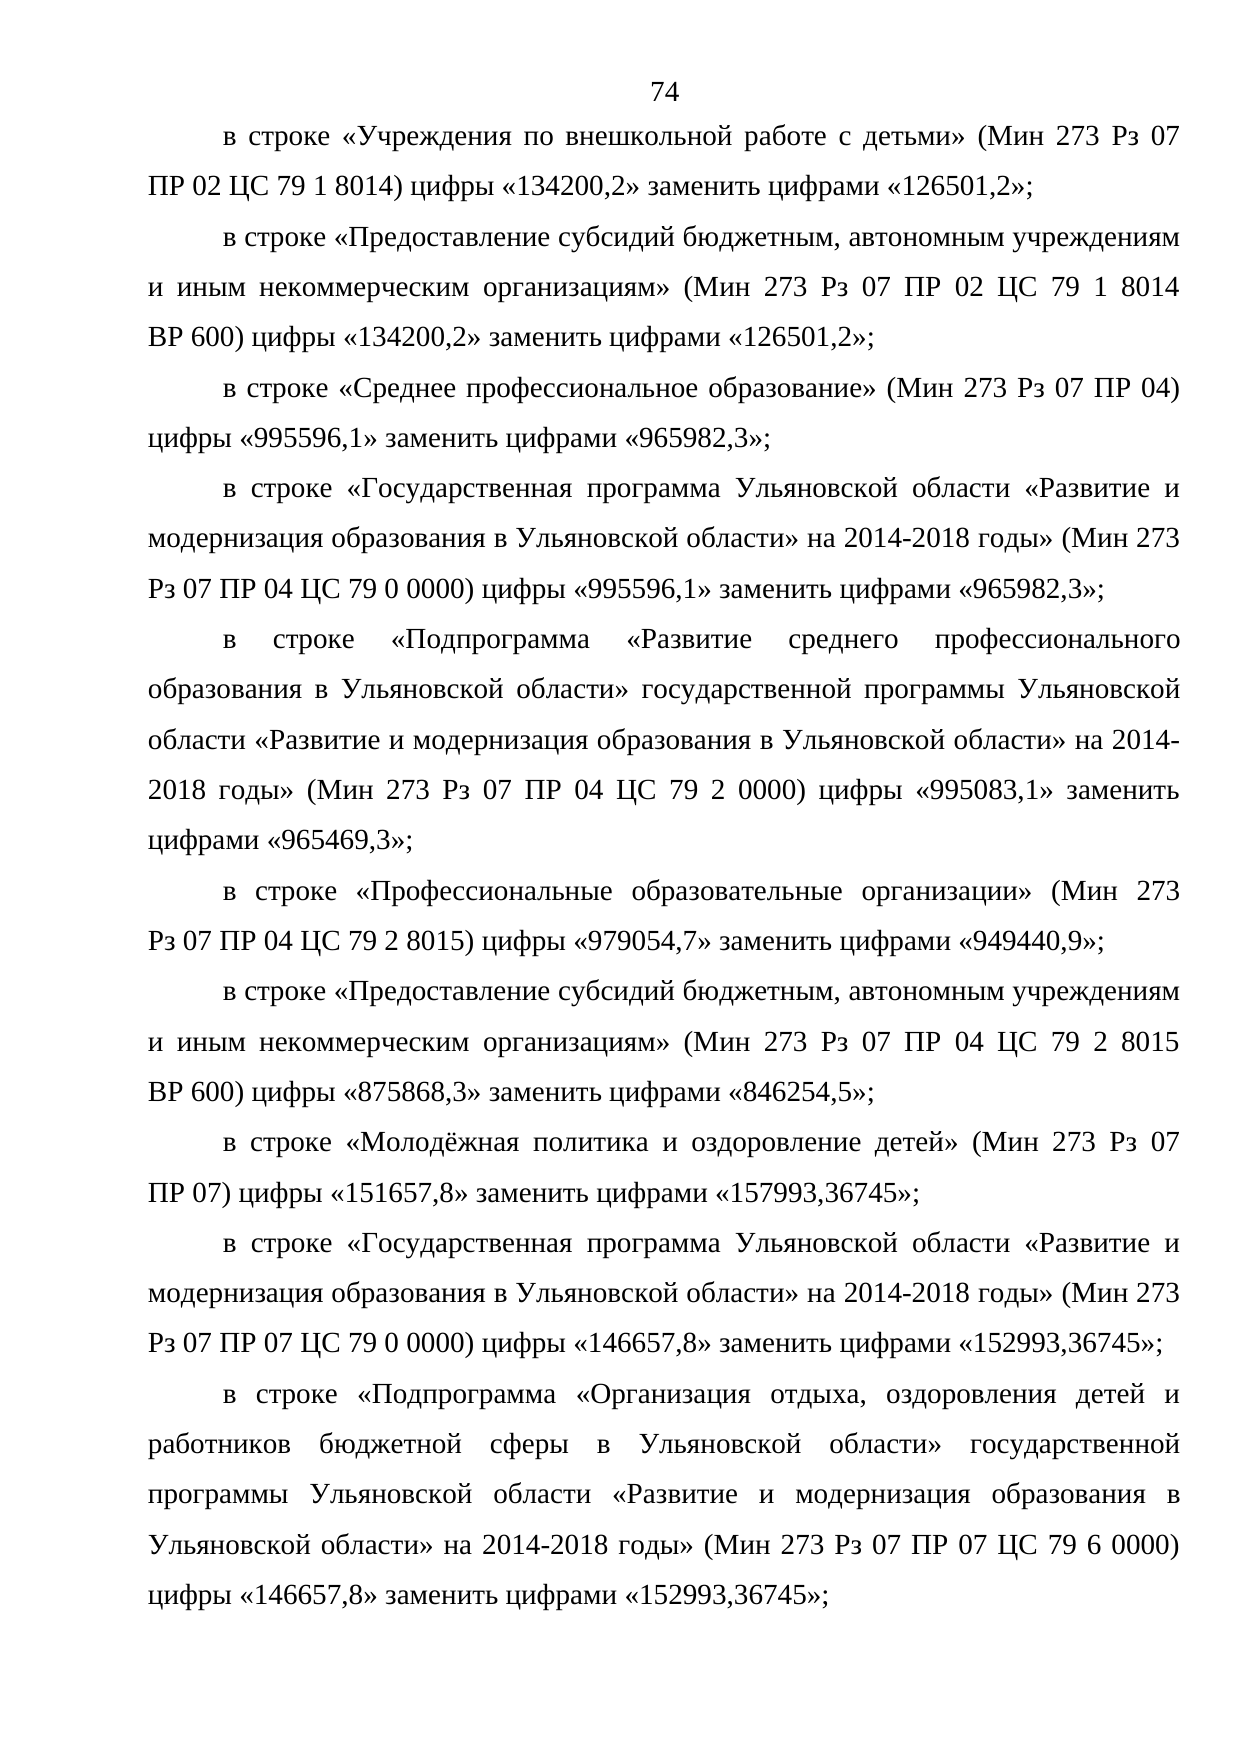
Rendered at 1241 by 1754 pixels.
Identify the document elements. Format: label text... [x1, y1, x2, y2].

text в строке «Предоставление субсидий бюджетным, автономным учреждениям и иным некоммерческим организациям» (Мин 273 Рз 07 ПР 02 ЦС 79 1 8014 ВР 600) цифры «134200,2» заменить цифрами «126501,2»; [148, 219, 1181, 353]
text в строке «Государственная программа Ульяновской области «Развитие и модернизация образования в Ульяновской области» на 2014-2018 годы» (Мин 273 Рз 07 ПР 04 ЦС 79 0 0000) цифры «995596,1» заменить цифрами «965982,3»; [148, 470, 1181, 604]
text в строке «Учреждения по внешкольной работе с детьми» (Мин 273 Рз 07 ПР 02 ЦС 79 1 8014) цифры «134200,2» заменить цифрами «126501,2»; [148, 118, 1181, 202]
text в строке «Предоставление субсидий бюджетным, автономным учреждениям и иным некоммерческим организациям» (Мин 273 Рз 07 ПР 04 ЦС 79 2 8015 ВР 600) цифры «875868,3» заменить цифрами «846254,5»; [148, 973, 1181, 1108]
text в строке «Государственная программа Ульяновской области «Развитие и модернизация образования в Ульяновской области» на 2014-2018 годы» (Мин 273 Рз 07 ПР 07 ЦС 79 0 0000) цифры «146657,8» заменить цифрами «152993,36745»; [148, 1225, 1181, 1359]
text в строке «Среднее профессиональное образование» (Мин 273 Рз 07 ПР 04) цифры «995596,1» заменить цифрами «965982,3»; [148, 370, 1181, 453]
text в строке «Профессиональные образовательные организации» (Мин 273 Рз 07 ПР 04 ЦС 79 2 8015) цифры «979054,7» заменить цифрами «949440,9»; [148, 873, 1181, 957]
text в строке «Подпрограмма «Организация отдыха, оздоровления детей и работников бюджетной сферы в Ульяновской области» государственной программы Ульяновской области «Развитие и модернизация образования в Ульяновской области» на 2014-2018 годы» (Мин 273 Рз 07 ПР 07 ЦС 79 6 0000) цифры «146657,8» заменить цифрами «152993,36745»; [148, 1376, 1181, 1611]
text в строке «Молодёжная политика и оздоровление детей» (Мин 273 Рз 07 ПР 07) цифры «151657,8» заменить цифрами «157993,36745»; [148, 1124, 1181, 1208]
text в строке «Подпрограмма «Развитие среднего профессионального образования в Ульяновской области» государственной программы Ульяновской области «Развитие и модернизация образования в Ульяновской области» на 2014-2018 годы» (Мин 273 Рз 07 ПР 04 ЦС 79 2 0000) цифры «995083,1» заменить цифрами «965469,3»; [148, 621, 1181, 856]
